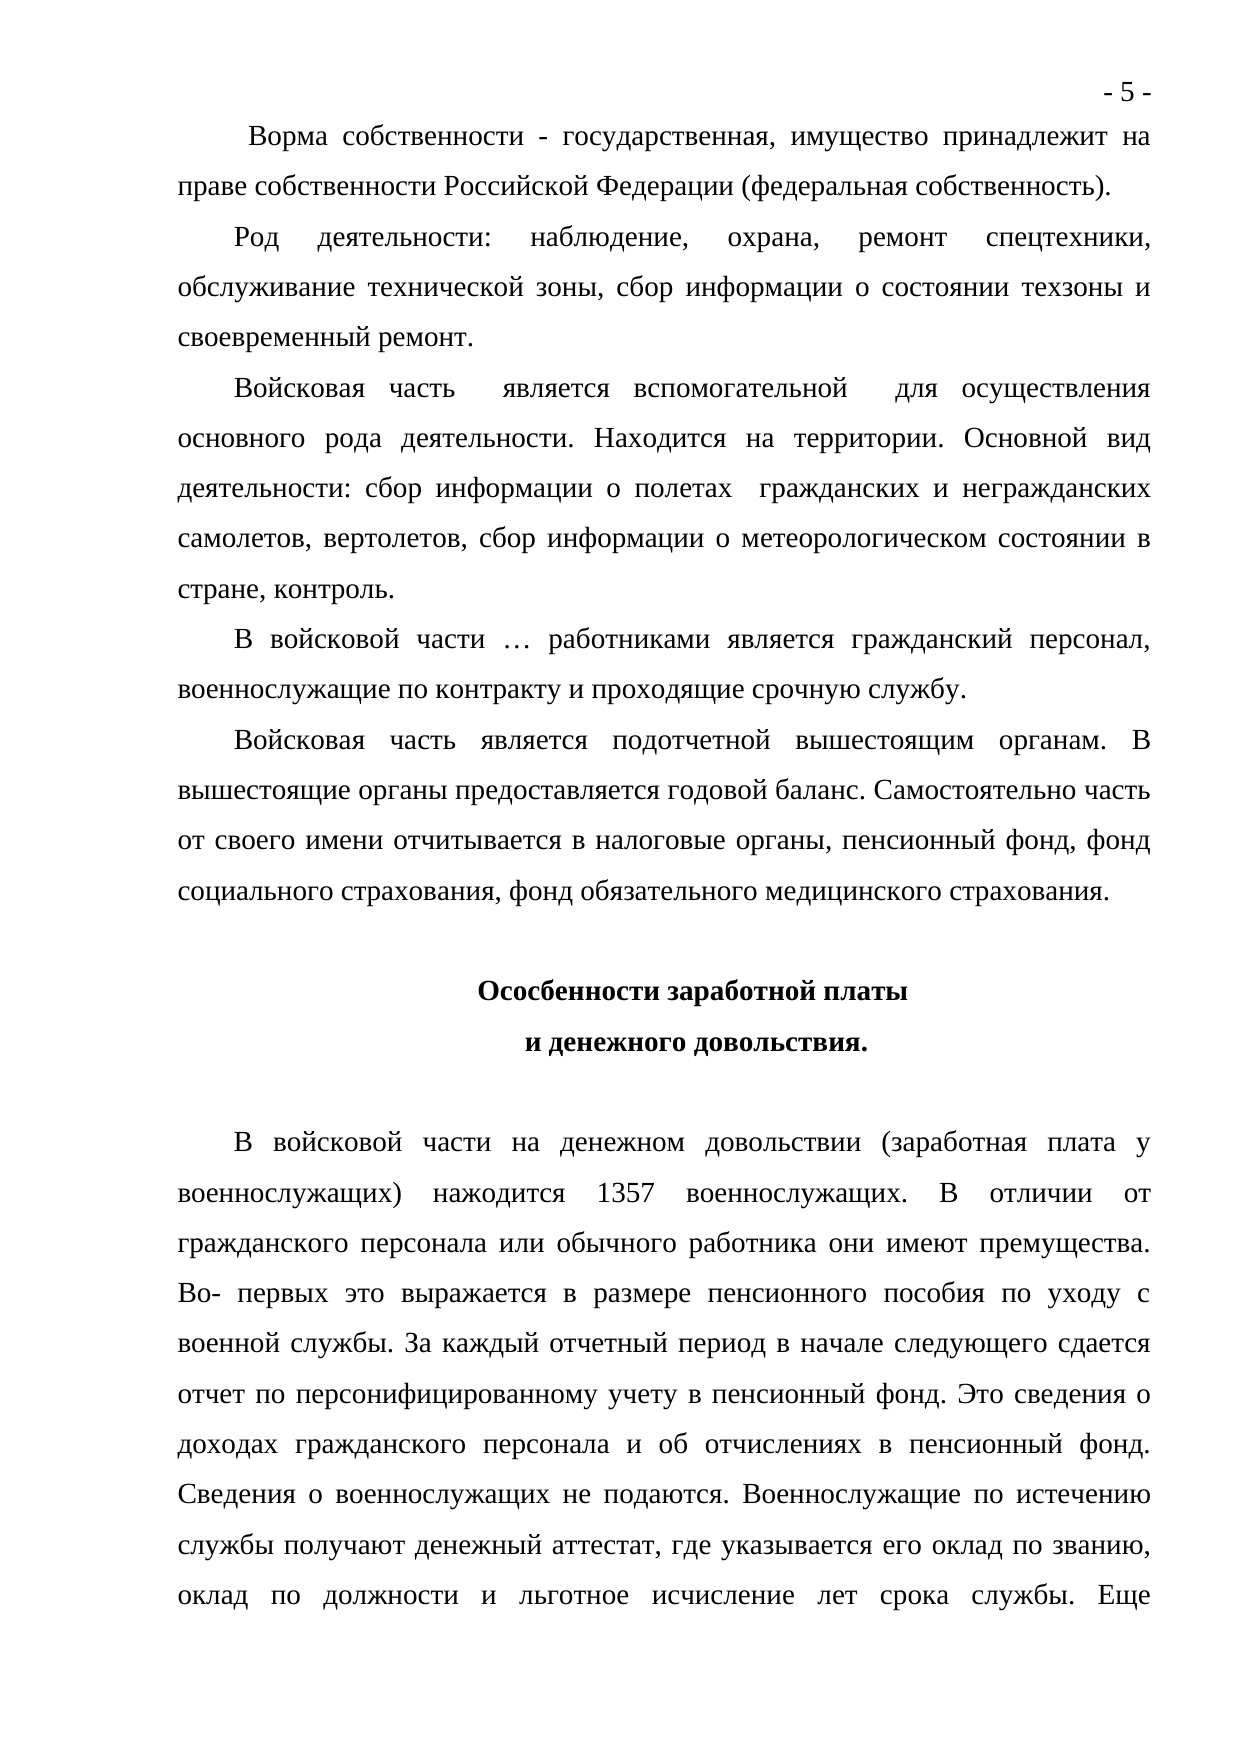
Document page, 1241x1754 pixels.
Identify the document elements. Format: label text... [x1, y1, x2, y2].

text Ососбенности заработной платы [177, 973, 1152, 1007]
text Род деятельности: наблюдение, охрана, ремонт спецтехники, обслуживание технической зоны, сбор информации о состоянии техзоны и своевременный ремонт. [177, 219, 1152, 353]
text В войсковой части … работниками является гражданский персонал, военнослужащие по контракту и проходящие срочную службу. [177, 621, 1152, 705]
text и денежного довольствия. [177, 1024, 1152, 1057]
text Войсковая часть является вспомогательной для осуществления основного рода деятельности. Находится на территории. Основной вид деятельности: сбор информации о полетах гражданских и негражданских самолетов, вертолетов, сбор информации о метеорологическом состоянии в стране, контроль. [177, 370, 1152, 604]
text Ворма собственности - государственная, имущество принадлежит на праве собственности Российской Федерации (федеральная собственность). [177, 118, 1152, 202]
text Войсковая часть является подотчетной вышестоящим органам. В вышестоящие органы предоставляется годовой баланс. Самостоятельно часть от своего имени отчитывается в налоговые органы, пенсионный фонд, фонд социального страхования, фонд обязательного медицинского страхования. [177, 722, 1152, 906]
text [177, 1124, 1152, 1611]
